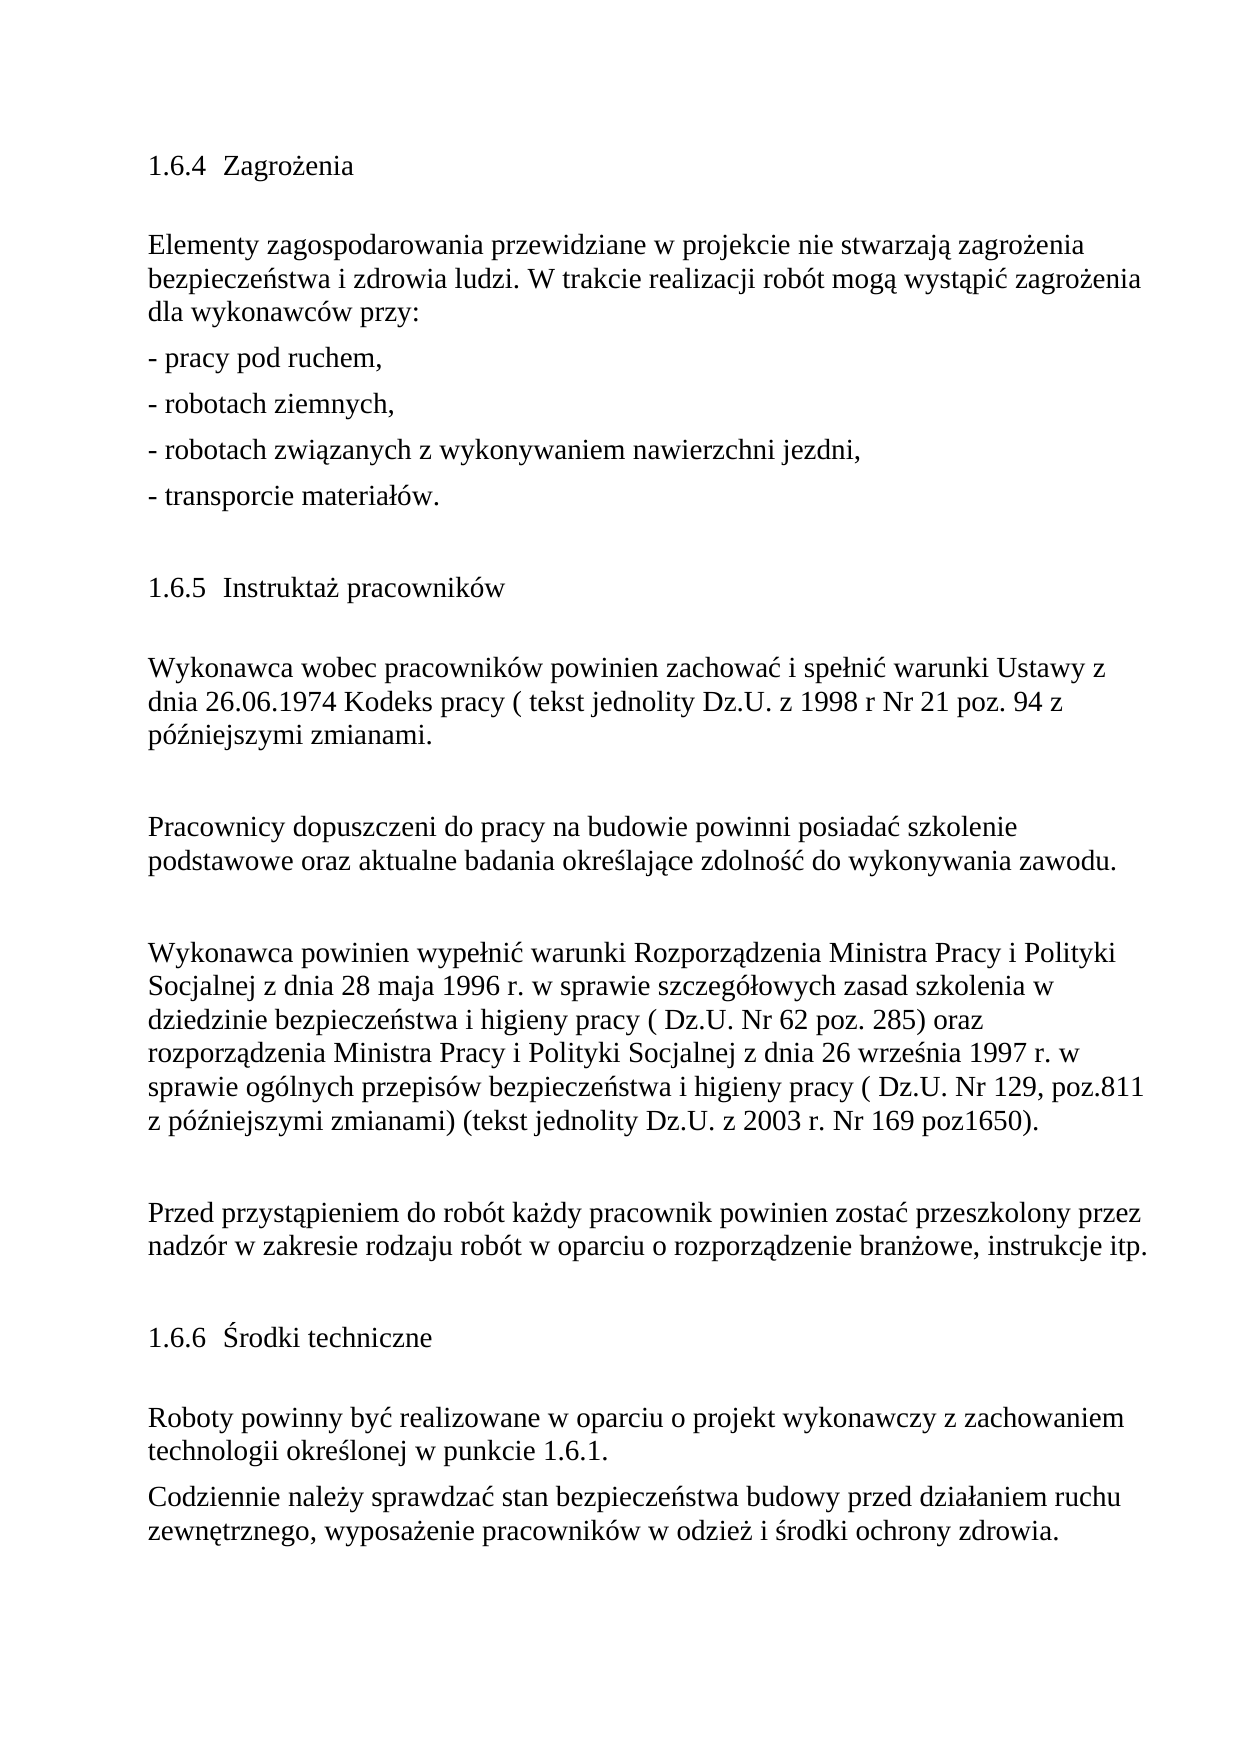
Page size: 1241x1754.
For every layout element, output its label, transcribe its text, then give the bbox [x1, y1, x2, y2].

list Instruktaż pracowników [148, 571, 1152, 604]
text - transporcie materiałów. [148, 478, 1152, 512]
text - pracy pod ruchem, [148, 340, 1152, 374]
text Roboty powinny być realizowane w oparciu o projekt wykonawczy z zachowaniem technologii określonej w punkcie 1.6.1. [148, 1400, 1152, 1467]
list Zagrożenia [148, 148, 1152, 181]
text Pracownicy dopuszczeni do pracy na budowie powinni posiadać szkolenie podstawowe oraz aktualne badania określające zdolność do wykonywania zawodu. [148, 809, 1152, 876]
text Elementy zagospodarowania przewidziane w projekcie nie stwarzają zagrożenia bezpieczeństwa i zdrowia ludzi. W trakcie realizacji robót mogą wystąpić zagrożenia dla wykonawców przy: [148, 227, 1152, 328]
text Wykonawca wobec pracowników powinien zachować i spełnić warunki Ustawy z dnia 26.06.1974 Kodeks pracy ( tekst jednolity Dz.U. z 1998 r Nr 21 poz. 94 z późniejszymi zmianami. [148, 650, 1152, 751]
text Przed przystąpieniem do robót każdy pracownik powinien zostać przeszkolony przez nadzór w zakresie rodzaju robót w oparciu o rozporządzenie branżowe, instrukcje itp. [148, 1195, 1152, 1262]
text Codziennie należy sprawdzać stan bezpieczeństwa budowy przed działaniem ruchu zewnętrznego, wyposażenie pracowników w odzież i środki ochrony zdrowia. [148, 1479, 1152, 1547]
list Środki techniczne [148, 1320, 1152, 1354]
text - robotach ziemnych, [148, 386, 1152, 420]
text Wykonawca powinien wypełnić warunki Rozporządzenia Ministra Pracy i Polityki Socjalnej z dnia 28 maja 1996 r. w sprawie szczegółowych zasad szkolenia w dziedzinie bezpieczeństwa i higieny pracy ( Dz.U. Nr 62 poz. 285) oraz rozporządzenia Ministra Pracy i Polityki Socjalnej z dnia 26 września 1997 r. w sprawie ogólnych przepisów bezpieczeństwa i higieny pracy ( Dz.U. Nr 129, poz.811 z późniejszymi zmianami) (tekst jednolity Dz.U. z 2003 r. Nr 169 poz1650). [148, 935, 1152, 1136]
text - robotach związanych z wykonywaniem nawierzchni jezdni, [148, 432, 1152, 466]
